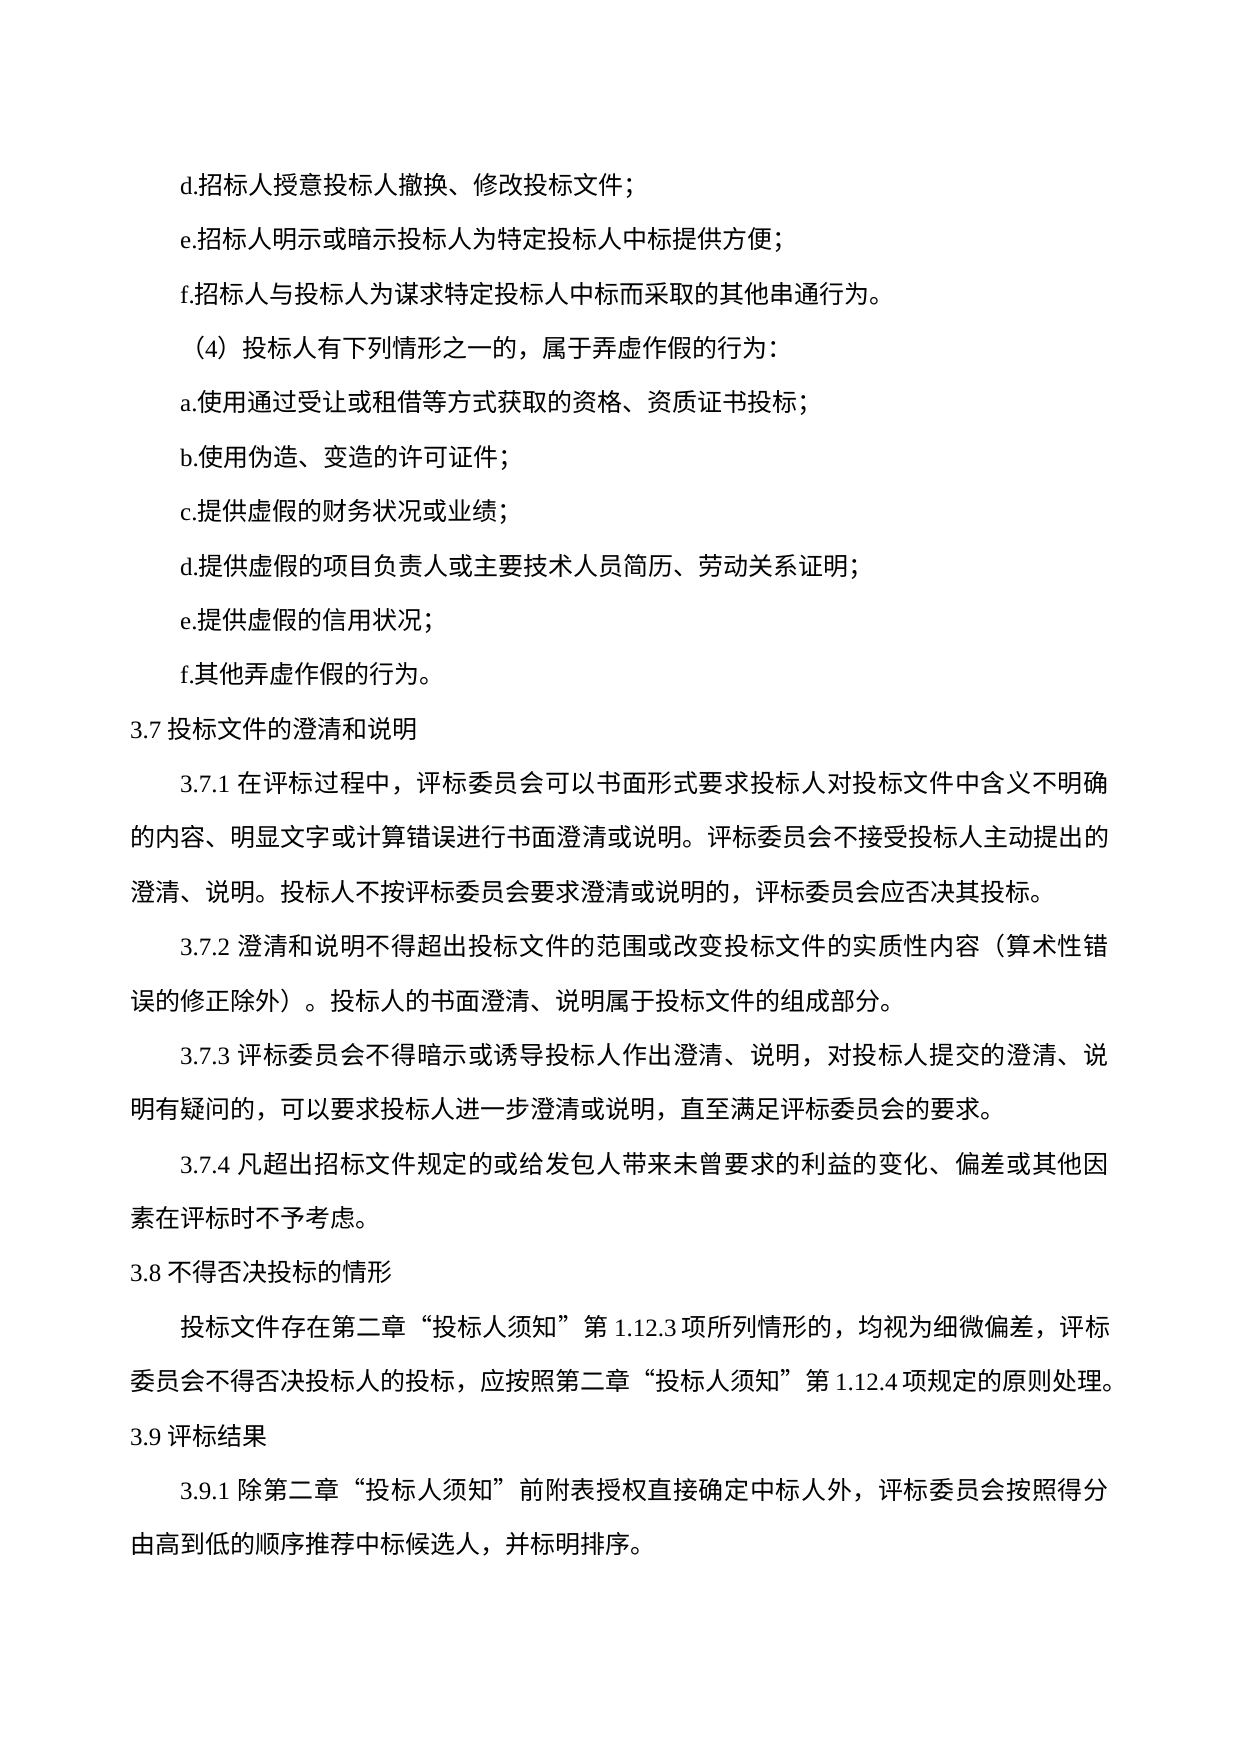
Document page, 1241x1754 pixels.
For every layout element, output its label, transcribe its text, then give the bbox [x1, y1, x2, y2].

text d.招标人授意投标人撤换、修改投标文件； [130, 165, 1110, 202]
text 3.9.1 除第二章“投标人须知”前附表授权直接确定中标人外，评标委员会按照得分由高到低的顺序推荐中标候选人，并标明排序。 [130, 1470, 1110, 1561]
text f.招标人与投标人为谋求特定投标人中标而采取的其他串通行为。 [130, 274, 1110, 310]
text e.提供虚假的信用状况； [130, 600, 1110, 637]
text 3.7 投标文件的澄清和说明 [130, 709, 1110, 745]
text e.招标人明示或暗示投标人为特定投标人中标提供方便； [130, 220, 1110, 256]
text 3.7.1 在评标过程中，评标委员会可以书面形式要求投标人对投标文件中含义不明确的内容、明显文字或计算错误进行书面澄清或说明。评标委员会不接受投标人主动提出的澄清、说明。投标人不按评标委员会要求澄清或说明的，评标委员会应否决其投标。 [130, 763, 1110, 908]
text d.提供虚假的项目负责人或主要技术人员简历、劳动关系证明； [130, 546, 1110, 582]
text c.提供虚假的财务状况或业绩； [130, 492, 1110, 528]
text b.使用伪造、变造的许可证件； [130, 437, 1110, 473]
text 3.9 评标结果 [130, 1416, 1110, 1452]
text 3.8 不得否决投标的情形 [130, 1253, 1110, 1289]
text f.其他弄虚作假的行为。 [130, 655, 1110, 691]
text （4）投标人有下列情形之一的，属于弄虚作假的行为： [130, 328, 1110, 365]
text 3.7.4 凡超出招标文件规定的或给发包人带来未曾要求的利益的变化、偏差或其他因素在评标时不予考虑。 [130, 1144, 1110, 1235]
text 投标文件存在第二章“投标人须知”第1.12.3项所列情形的，均视为细微偏差，评标委员会不得否决投标人的投标，应按照第二章“投标人须知”第1.12.4项规定的原则处理。 [130, 1307, 1110, 1398]
text 3.7.3 评标委员会不得暗示或诱导投标人作出澄清、说明，对投标人提交的澄清、说明有疑问的，可以要求投标人进一步澄清或说明，直至满足评标委员会的要求。 [130, 1035, 1110, 1126]
text a.使用通过受让或租借等方式获取的资格、资质证书投标； [130, 383, 1110, 419]
text 3.7.2 澄清和说明不得超出投标文件的范围或改变投标文件的实质性内容（算术性错误的修正除外）。投标人的书面澄清、说明属于投标文件的组成部分。 [130, 927, 1110, 1017]
